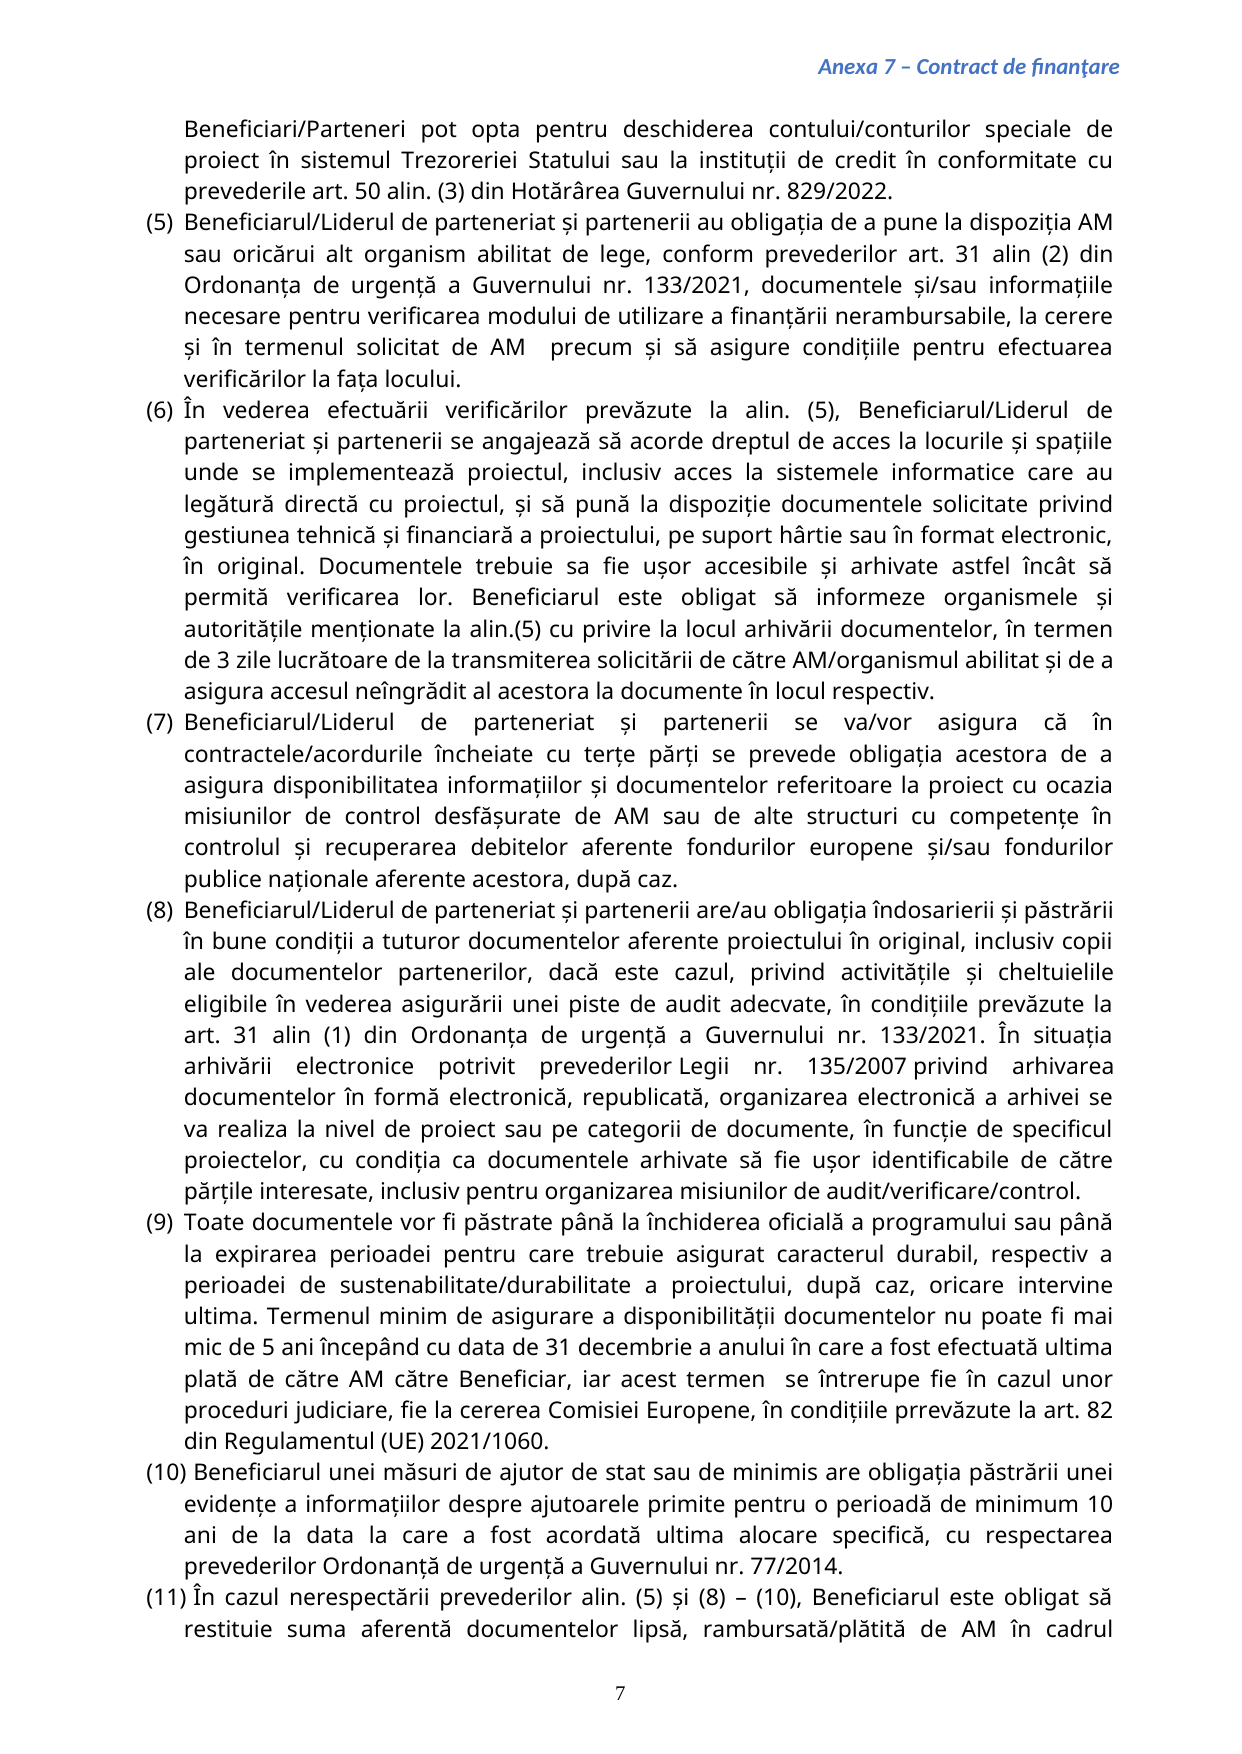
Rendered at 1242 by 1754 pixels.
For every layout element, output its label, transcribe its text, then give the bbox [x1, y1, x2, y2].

list Beneficiarul/Liderul de parteneriat și partenerii se va/vor asigura că în contractele/acordurile încheiate cu terțe părți se prevede obligația acestora de a asigura disponibilitatea informațiilor și documentelor referitoare la proiect cu ocazia misiunilor de control desfășurate de AM sau de alte structuri cu competențe în controlul și recuperarea debitelor aferente fondurilor europene și/sau fondurilor publice naționale aferente acestora, după caz. [146, 706, 1114, 894]
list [146, 112, 1114, 206]
list În vederea efectuării verificărilor prevăzute la alin. (5), Beneficiarul/Liderul de parteneriat și partenerii se angajează să acorde dreptul de acces la locurile și spațiile unde se implementează proiectul, inclusiv acces la sistemele informatice care au legătură directă cu proiectul, și să pună la dispoziție documentele solicitate privind gestiunea tehnică și financiară a proiectului, pe suport hârtie sau în format electronic, în original. Documentele trebuie sa fie ușor accesibile și arhivate astfel încât să permită verificarea lor. Beneficiarul este obligat să informeze organismele și autoritățile menționate la alin.(5) cu privire la locul arhivării documentelor, în termen de 3 zile lucrătoare de la transmiterea solicitării de către AM/organismul abilitat și de a asigura accesul neîngrădit al acestora la documente în locul respectiv. [146, 394, 1114, 706]
list Beneficiarul unei măsuri de ajutor de stat sau de minimis are obligația păstrării unei evidențe a informațiilor despre ajutoarele primite pentru o perioadă de minimum 10 ani de la data la care a fost acordată ultima alocare specifică, cu respectarea prevederilor Ordonanță de urgență a Guvernului nr. 77/2014. [146, 1456, 1114, 1581]
list Toate documentele vor fi păstrate până la închiderea oficială a programului sau până la expirarea perioadei pentru care trebuie asigurat caracterul durabil, respectiv a perioadei de sustenabilitate/durabilitate a proiectului, după caz, oricare intervine ultima. Termenul minim de asigurare a disponibilității documentelor nu poate fi mai mic de 5 ani începând cu data de 31 decembrie a anului în care a fost efectuată ultima plată de către AM către Beneficiar, iar acest termen se întrerupe fie în cazul unor proceduri judiciare, fie la cererea Comisiei Europene, în condițiile prrevăzute la art. 82 din Regulamentul (UE) 2021/1060. [146, 1206, 1114, 1456]
list Beneficiarul/Liderul de parteneriat și partenerii are/au obligația îndosarierii și păstrării în bune condiții a tuturor documentelor aferente proiectului în original, inclusiv copii ale documentelor partenerilor, dacă este cazul, privind activitățile şi cheltuielile eligibile în vederea asigurării unei piste de audit adecvate, în condițiile prevăzute la art. 31 alin (1) din Ordonanța de urgență a Guvernului nr. 133/2021. În situația arhivării electronice potrivit prevederilor Legii nr. 135/2007 privind arhivarea documentelor în formă electronică, republicată, organizarea electronică a arhivei se va realiza la nivel de proiect sau pe categorii de documente, în funcție de specificul proiectelor, cu condiția ca documentele arhivate să fie ușor identificabile de către părțile interesate, inclusiv pentru organizarea misiunilor de audit/verificare/control. [146, 894, 1114, 1206]
list Beneficiarul/Liderul de parteneriat și partenerii au obligația de a pune la dispoziția AM sau oricărui alt organism abilitat de lege, conform prevederilor art. 31 alin (2) din Ordonanța de urgență a Guvernului nr. 133/2021, documentele și/sau informațiile necesare pentru verificarea modului de utilizare a finanțării nerambursabile, la cerere și în termenul solicitat de AM precum și să asigure condițiile pentru efectuarea verificărilor la fața locului. [146, 206, 1114, 394]
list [146, 1581, 1114, 1644]
